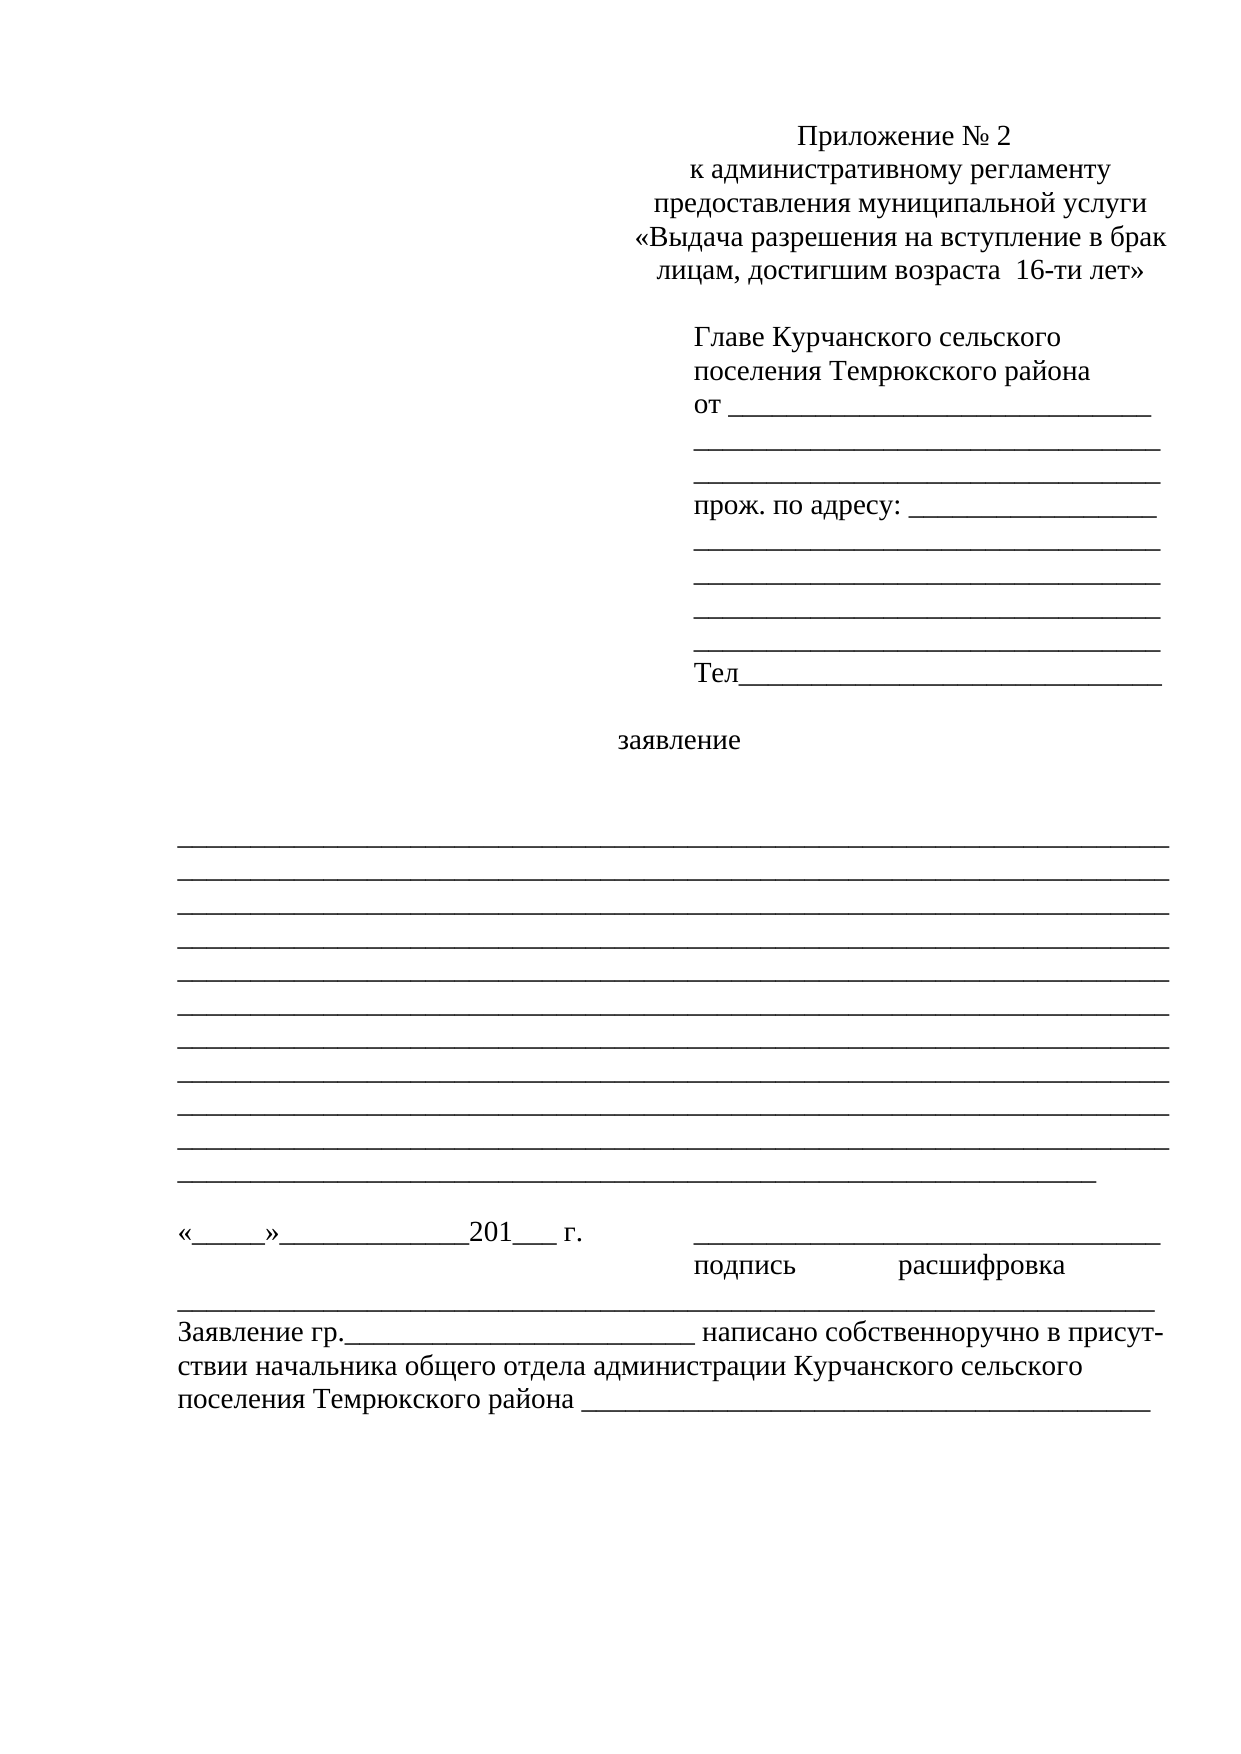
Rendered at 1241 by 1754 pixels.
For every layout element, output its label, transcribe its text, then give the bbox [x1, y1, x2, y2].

text ________________________________ [693, 621, 1181, 655]
text к административному регламенту [620, 152, 1181, 185]
text от _____________________________ [693, 386, 1181, 420]
text заявление [177, 722, 1181, 755]
text ________________________________ [693, 554, 1181, 588]
text ________________________________ [693, 453, 1181, 487]
text ________________________________ [693, 521, 1181, 554]
text ___________________________________________________________________ [177, 1281, 1181, 1314]
text предоставления муниципальной услуги [620, 185, 1181, 219]
text ________________________________ [693, 588, 1181, 621]
text ________________________________ [693, 420, 1181, 453]
text Главе Курчанского сельского поселения Темрюкского района [693, 319, 1181, 386]
text прож. по адресу: _________________ [693, 487, 1181, 521]
text подпись расшифровка [620, 1247, 1181, 1281]
text «_____»_____________201___ г. ________________________________ [177, 1214, 1181, 1247]
text Приложение № 2 [620, 118, 1181, 152]
text _______________________________________________________________________________________________________________________________________________________________________________________________________________________________________________________________________________________________________________________________________________________________________________________________________________________________________________________________________________________________________________________________________________________________________________________________________________________________________________________________________________________________________________________________________________________________________ [177, 789, 1181, 1186]
text Тел_____________________________ [693, 655, 1181, 688]
text Заявление гр.________________________ написано собственноручно в присут-ствии начальника общего отдела администрации Курчанского сельского поселения Темрюкского района _______________________________________ [177, 1314, 1181, 1415]
text «Выдача разрешения на вступление в брак лицам, достигшим возраста 16-ти лет» [620, 219, 1181, 286]
